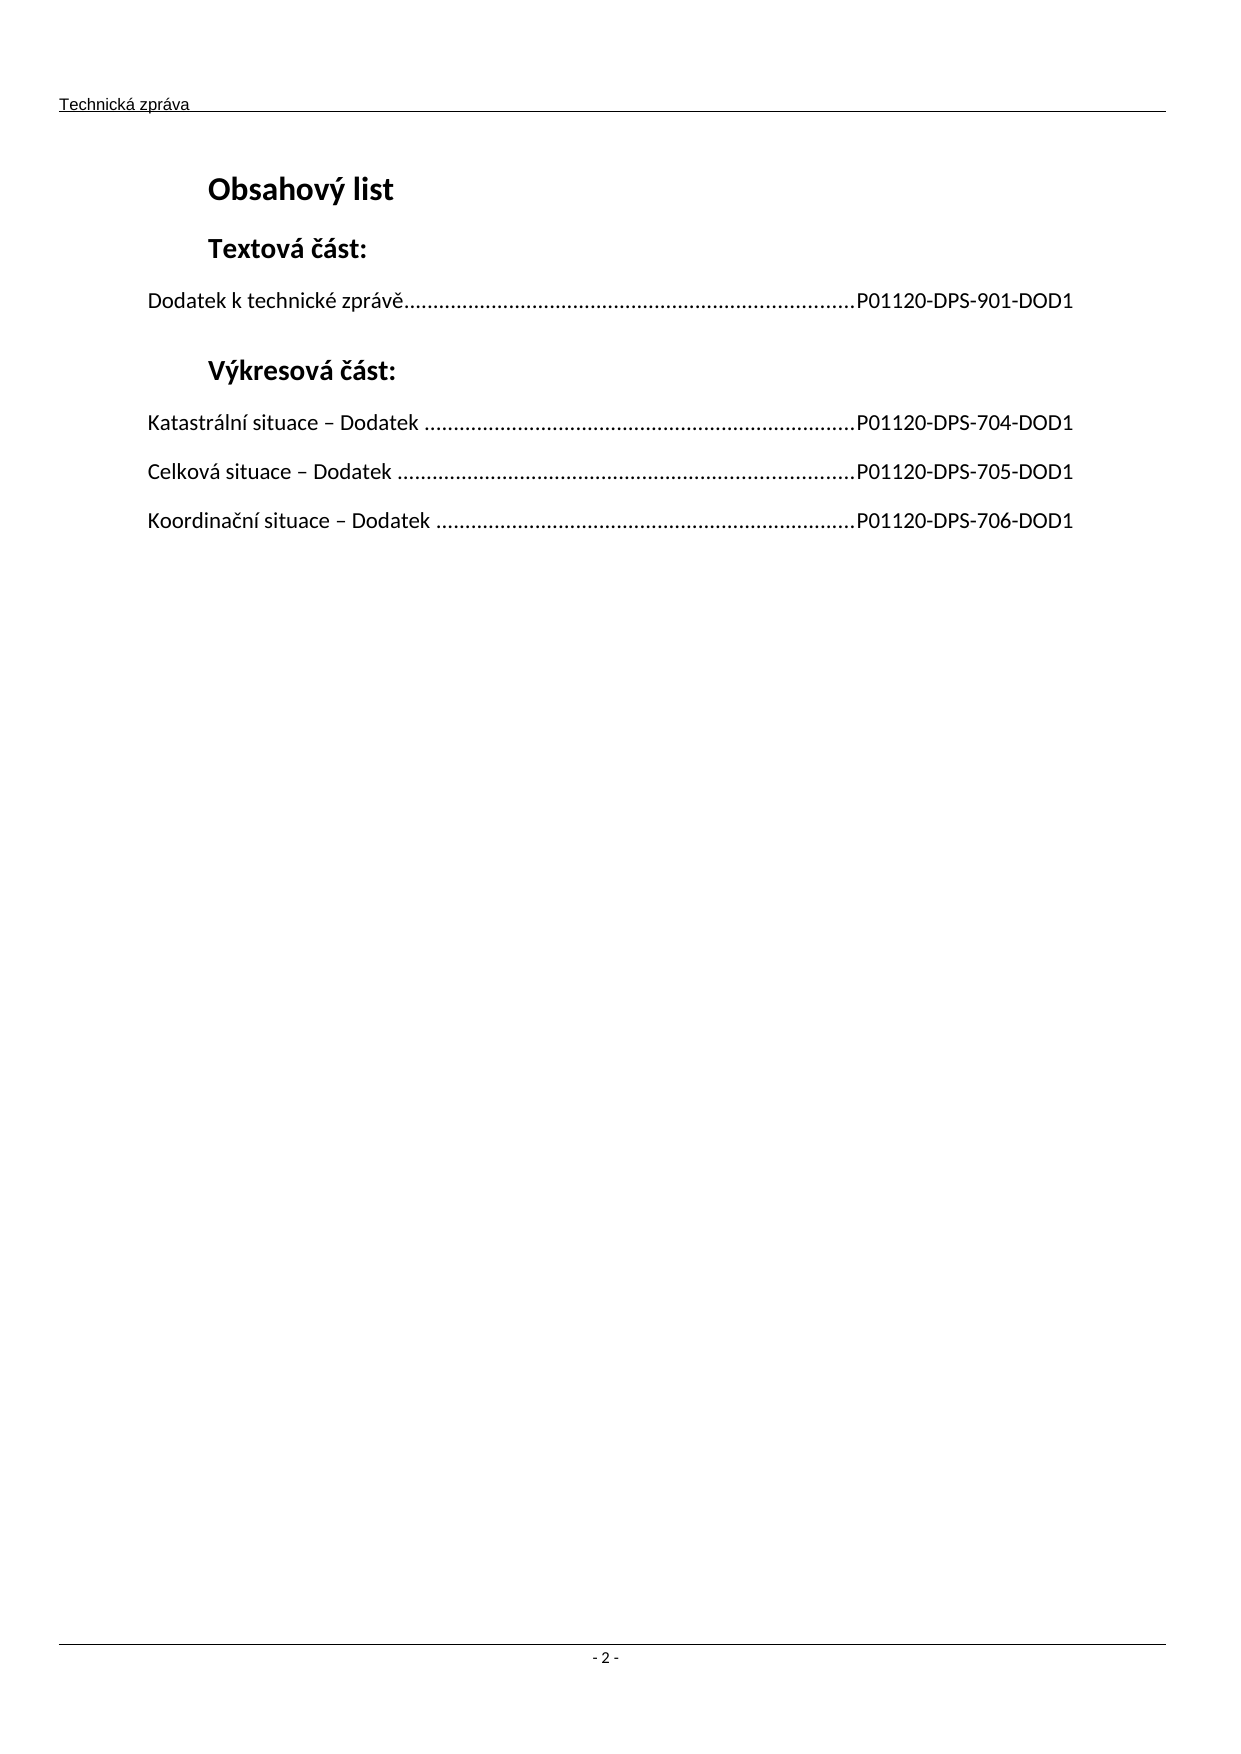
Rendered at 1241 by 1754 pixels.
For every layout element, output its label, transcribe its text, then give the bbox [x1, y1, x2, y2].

text Obsahový list [148, 168, 1093, 209]
text Katastrální situace – Dodatek P01120-DPS-704-DOD1 [148, 408, 1093, 436]
text Celková situace – Dodatek P01120-DPS-705-DOD1 [148, 457, 1093, 485]
text Dodatek k technické zprávě P01120-DPS-901-DOD1 [148, 286, 1093, 314]
text Výkresová část: [148, 352, 1093, 388]
text Koordinační situace – Dodatek P01120-DPS-706-DOD1 [148, 506, 1093, 534]
text Textová část: [148, 230, 1093, 266]
